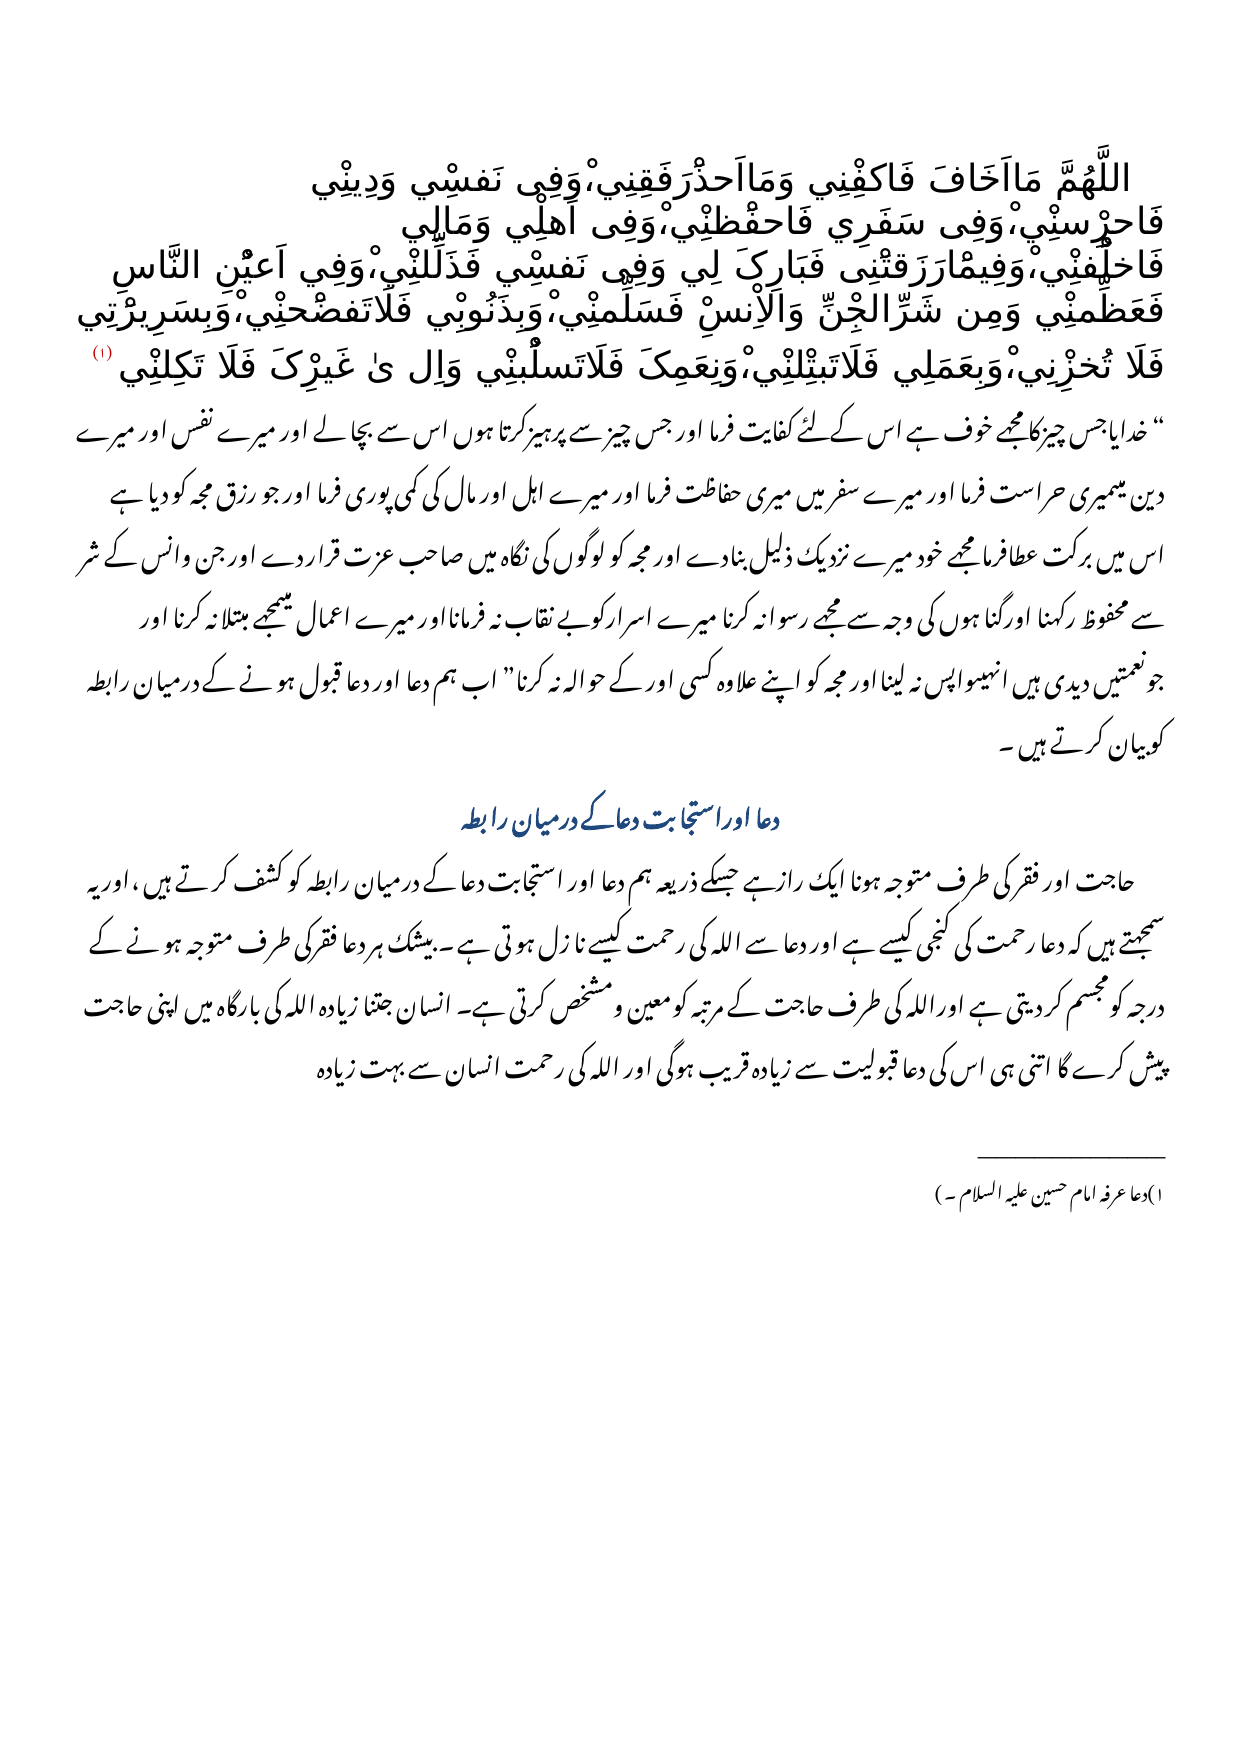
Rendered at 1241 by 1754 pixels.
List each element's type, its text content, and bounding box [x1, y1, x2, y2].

text اللَّهُمَّ مَااَخَافَ فَاکفِْنِي وَمَااَحذَْرَفَقِنِي،ْوَفِی نَفسِْي وَدِینِْي فَاحرِْسنِْي،ْوَفِی سَفَرِي فَاحفَْظنِْي،ْوَفِی اَهلِْي وَمَالِي فَاخلُْفنِْي،ْوَفِيمَْارَزَقتَْنِی فَبَارِکَ لِي وَفِی نَفسِْي فَذَلِّلنِْي،ْوَفِي اَعيُْنِ النَّاسِ فَعَظِّمنِْي وَمِن شَرِّالجِْنِّ وَالاِْنسِْ فَسَلِّمنِْي،ْوَبِذَنُوبِْي فَلَاتَفضَْحنِْي،ْوَبِسَرِیرَْتِي فَلَا تُخزِْنِي،ْوَبِعَمَلِي فَلَاتَبتِْلنِْي،ْوَنِعَمِکَ فَلَاتَسلُْبنِْي وَاِل یٰ غَيرِْکَ فَلَا تَکِلنِْي (١) “ خدایاجس چيزکامجهے خوف ہے اس کےلئے کفایت فرما اور جس چيز سے پرہيزکرتا ہوں اس سے بچا لے اور ميرے نفس اور ميرے دین ميںميری حراست فرما اور ميرے سفر ميں ميری حفاظت فرما اور ميرے اہل اور مال کی کمی پوری فرما اور جو رزق مجه کو دیا ہے اس ميں برکت عطافرما مجهے خود ميرے نزدیک ذليل بنادے اور مجه کو لوگوں کی نگاہ ميں صاحب عزت قرار دے اور جن وانس کے شر سے محفوظ رکهنا اورگنا ہوں کی وجہ سے مجهے رسوا نہ کرنا ميرے اسرارکوبے نقاب نہ فرمانااور ميرے اعمال ميںمجهے مبتلا نہ کرنا اور جونعمتيں دیدی ہيں انهيںواپس نہ لينااور مجه کو اپنے علاوہ کسی اور کے حوالہ نہ کرنا” اب ہم دعا اور دعا قبول ہو نے کے درميان رابطہ کو بيان کر تے ہيں ۔ [75, 156, 1165, 768]
text حاجت اور فقر کی طرف متوجہ ہونا ایک رازہے جسکے ذریعہ ہم دعا اور استجابت دعا کے درميان رابطہ کو کشف کر تے ہيں ،اور یہ سمجهتے ہيں کہ دعا رحمت کی کنجی کيسے ہے اور دعا سے الله کی رحمت کيسے نا زل ہو تی ہے ۔ بيشک ہر دعا فقرکی طرف متوجہ ہو نے کے درجہ کومجسم کر دیتی ہے اورالله کی طرف حاجت کے مرتبہ کومعين ومشخص کرتی ہے۔ انسان جتنا زیادہ الله کی بارگاہ ميں اپنی حاجت پيش کرے گا اتنی ہی اس کی دعا قبوليت سے زیادہ قریب ہوگی اور الله کی رحمت انسان سے بہت زیادہ [75, 843, 1165, 1093]
text ____________________ ١)دعا عرفہ امام حسين عليہ السلام ۔ ) [75, 1118, 1165, 1212]
subtitle دعا اوراستجا بت دعاکے درميان را بطہ [75, 781, 1165, 843]
